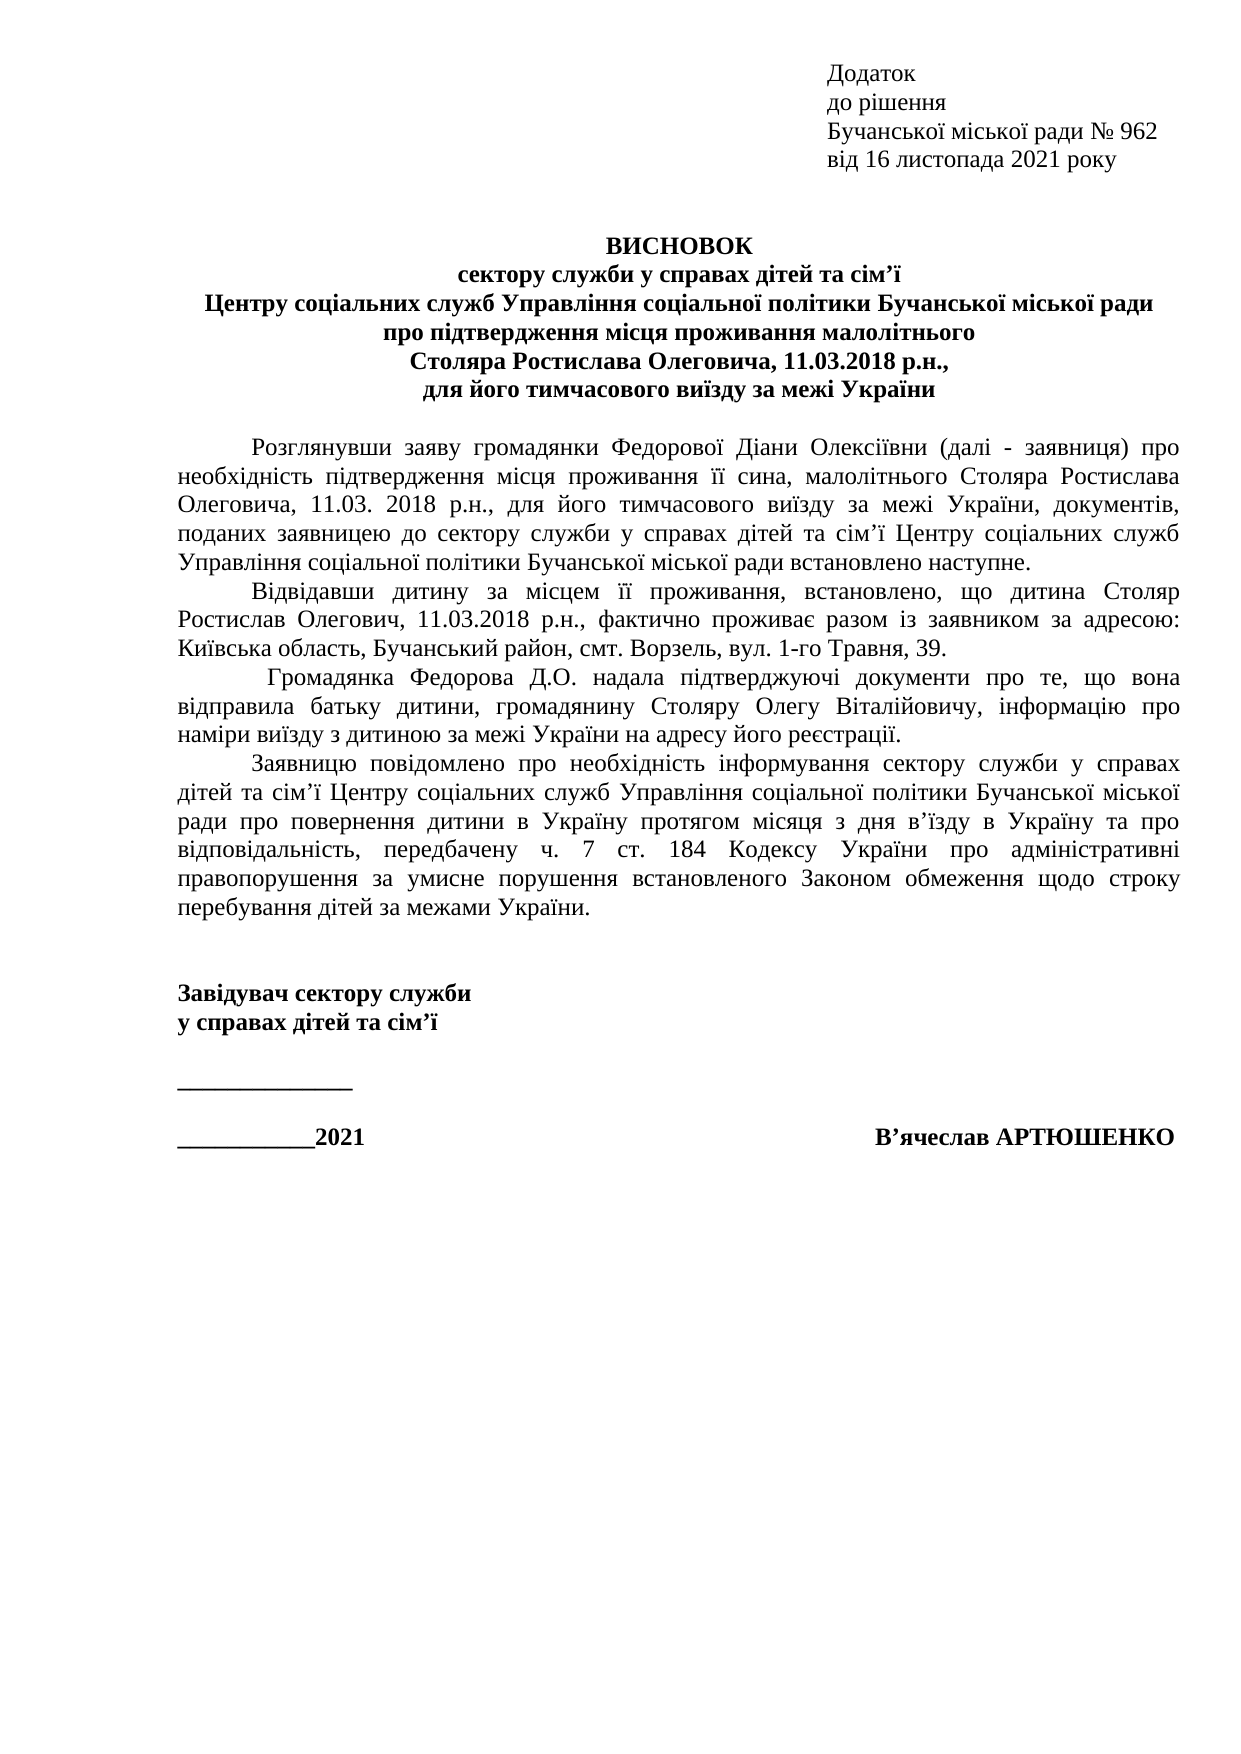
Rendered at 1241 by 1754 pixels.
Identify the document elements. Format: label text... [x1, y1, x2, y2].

text Відвідавши дитину за місцем її проживання, встановлено, що дитина Столяр Ростислав Олегович, 11.03.2018 р.н., фактично проживає разом із заявником за адресою: Київська область, Бучанський район, смт. Ворзель, вул. 1-го Травня, 39. [177, 576, 1181, 662]
text сектору служби у справах дітей та сім’ї [177, 259, 1181, 288]
text Столяра Ростислава Олеговича, 11.03.2018 р.н., [177, 346, 1181, 374]
text Додаток [827, 58, 1181, 87]
text до рішення [827, 87, 1181, 116]
text Центру соціальних служб Управління соціальної політики Бучанської міської ради [177, 288, 1181, 317]
text у справах дітей та сім’ї [177, 1007, 1181, 1036]
text Бучанської міської ради № 962 [827, 116, 1238, 144]
text Заявницю повідомлено про необхідність інформування сектору служби у справах дітей та сім’ї Центру соціальних служб Управління соціальної політики Бучанської міської ради про повернення дитини в Україну протягом місяця з дня в’їзду в Україну та про відповідальність, передбачену ч. 7 ст. 184 Кодексу України про адміністративні правопорушення за умисне порушення встановленого Законом обмеження щодо строку перебування дітей за межами України. [177, 748, 1181, 921]
text для його тимчасового виїзду за межі України [177, 374, 1181, 403]
text Завідувач сектору служби [177, 978, 1181, 1007]
text ______________ [177, 1064, 1181, 1093]
text ___________2021 В’ячеслав АРТЮШЕНКО [177, 1122, 1181, 1151]
text Громадянка Федорова Д.О. надала підтверджуючі документи про те, що вона відправила батьку дитини, громадянину Столяру Олегу Віталійовичу, інформацію про наміри виїзду з дитиною за межі України на адресу його реєстрації. [177, 662, 1181, 748]
text про підтвердження місця проживання малолітнього [177, 317, 1181, 346]
text Розглянувши заяву громадянки Федорової Діани Олексіївни (далі - заявниця) про необхідність підтвердження місця проживання її сина, малолітнього Столяра Ростислава Олеговича, 11.03. 2018 р.н., для його тимчасового виїзду за межі України, документів, поданих заявницею до сектору служби у справах дітей та сім’ї Центру соціальних служб Управління соціальної політики Бучанської міської ради встановлено наступне. [177, 432, 1181, 576]
text від 16 листопада 2021 року [827, 144, 1181, 173]
text ВИСНОВОК [177, 231, 1181, 259]
